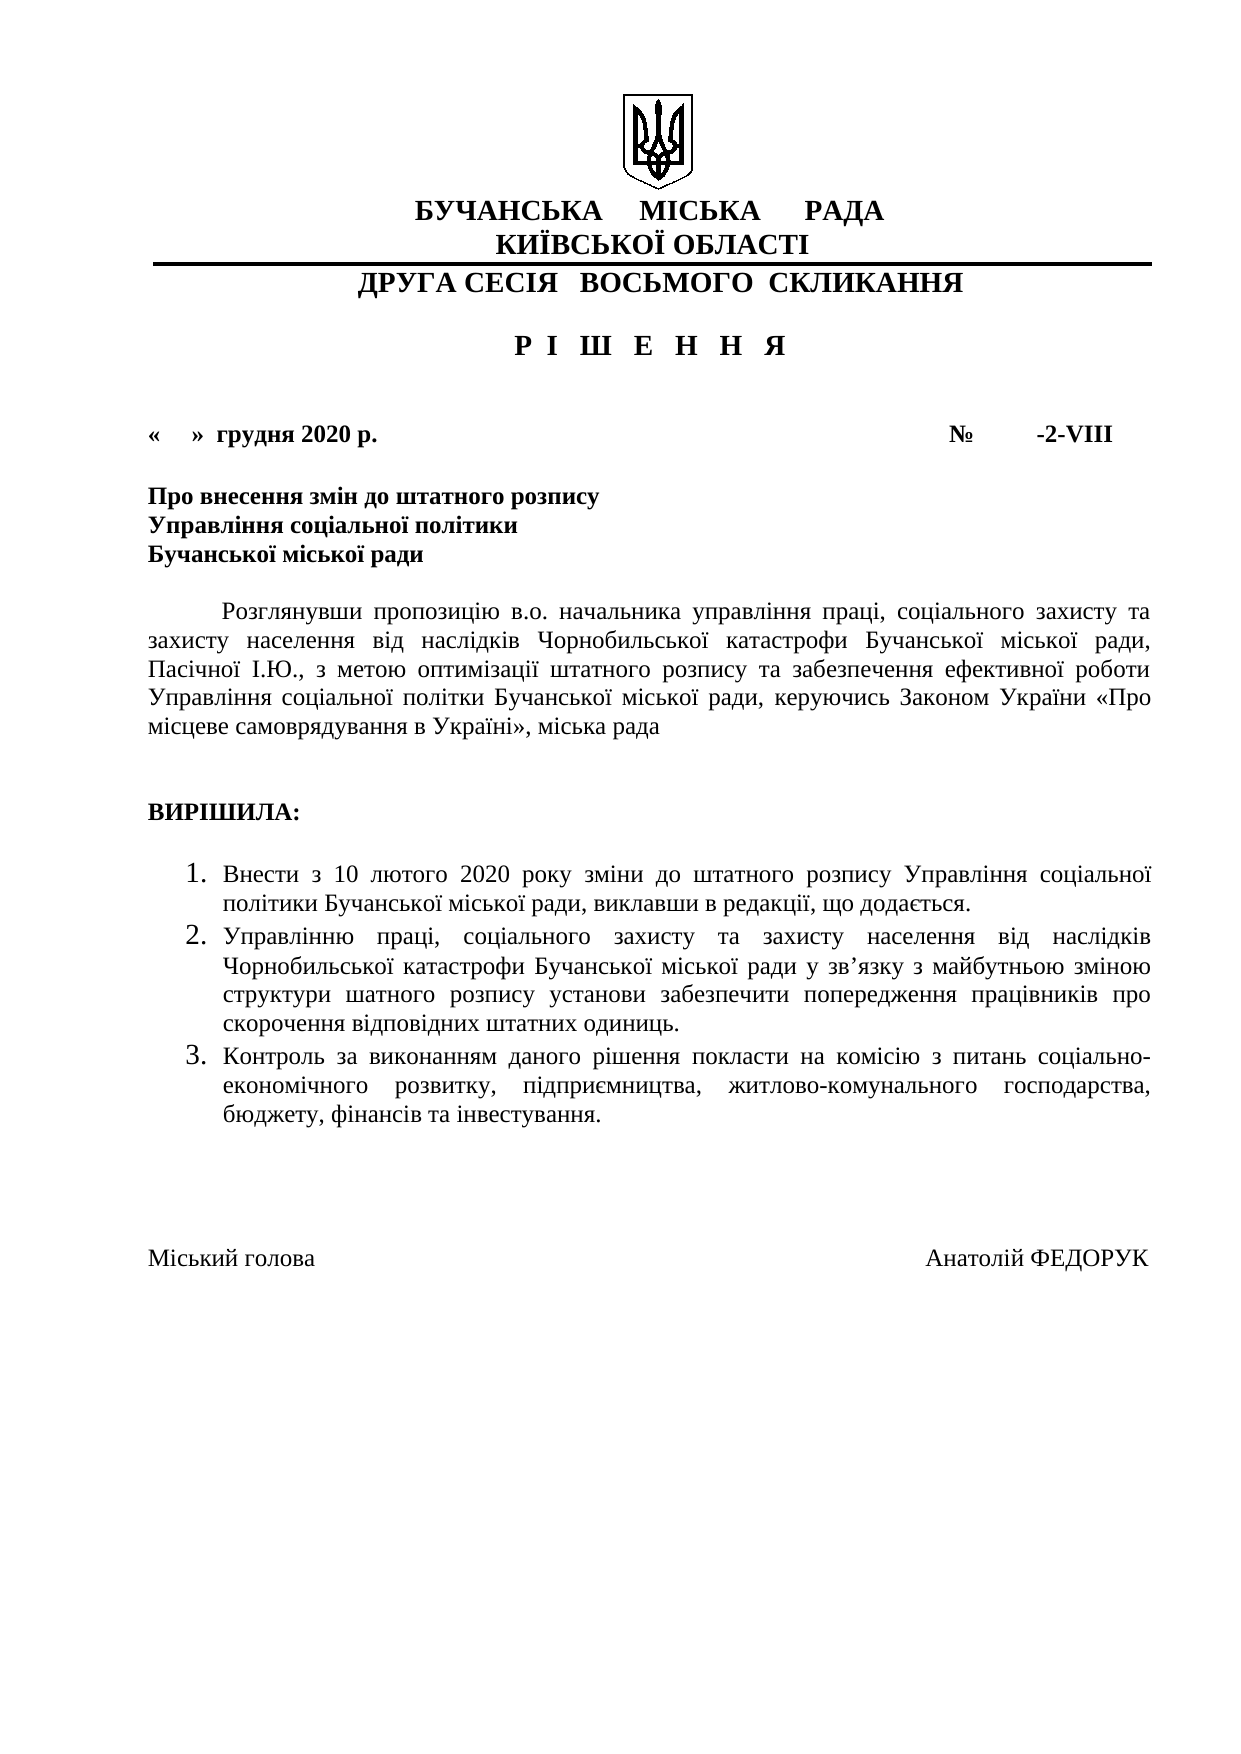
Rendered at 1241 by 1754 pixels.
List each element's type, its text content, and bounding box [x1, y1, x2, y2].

list Контроль за виконанням даного рішення покласти на комісію з питань соціально-економічного розвитку, підприємництва, житлово-комунального господарства, бюджету, фінансів та інвестування. [185, 1037, 1152, 1128]
text Про внесення змін до штатного розпису [148, 481, 1152, 510]
text Міський голова Анатолій ФЕДОРУК [148, 1243, 1152, 1272]
text ВИРІШИЛА: [148, 797, 1152, 826]
list Управлінню праці, соціального захисту та захисту населення від наслідків Чорнобильської катастрофи Бучанської міської ради у зв’язку з майбутньою зміною структури шатного розпису установи забезпечити попередження працівників про скорочення відповідних штатних одиниць. [185, 917, 1152, 1037]
text Бучанської міської ради [148, 539, 1152, 567]
subtitle КИЇВСЬКОЇ ОБЛАСТІ [153, 227, 1152, 262]
list Внести з 10 лютого 2020 року зміни до штатного розпису Управління соціальної політики Бучанської міської ради, виклавши в редакції, що додається. [185, 855, 1152, 917]
subtitle Р І Ш Е Н Н Я [148, 328, 1152, 361]
text БУЧАНСЬКА МІСЬКА РАДА [148, 193, 1152, 227]
text Управління соціальної політики [148, 510, 1152, 539]
subtitle « » грудня 2020 р. № -2-VІІІ [148, 419, 1152, 448]
text Розглянувши пропозицію в.о. начальника управління праці, соціального захисту та захисту населення від наслідків Чорнобильської катастрофи Бучанської міської ради, Пасічної І.Ю., з метою оптимізації штатного розпису та забезпечення ефективної роботи Управління соціальної політки Бучанської міської ради, керуючись Законом України «Про місцеве самоврядування в Україні», міська рада [148, 596, 1152, 740]
text ДРУГА СЕСІЯ ВОСЬМОГО СКЛИКАННЯ [148, 266, 1152, 299]
